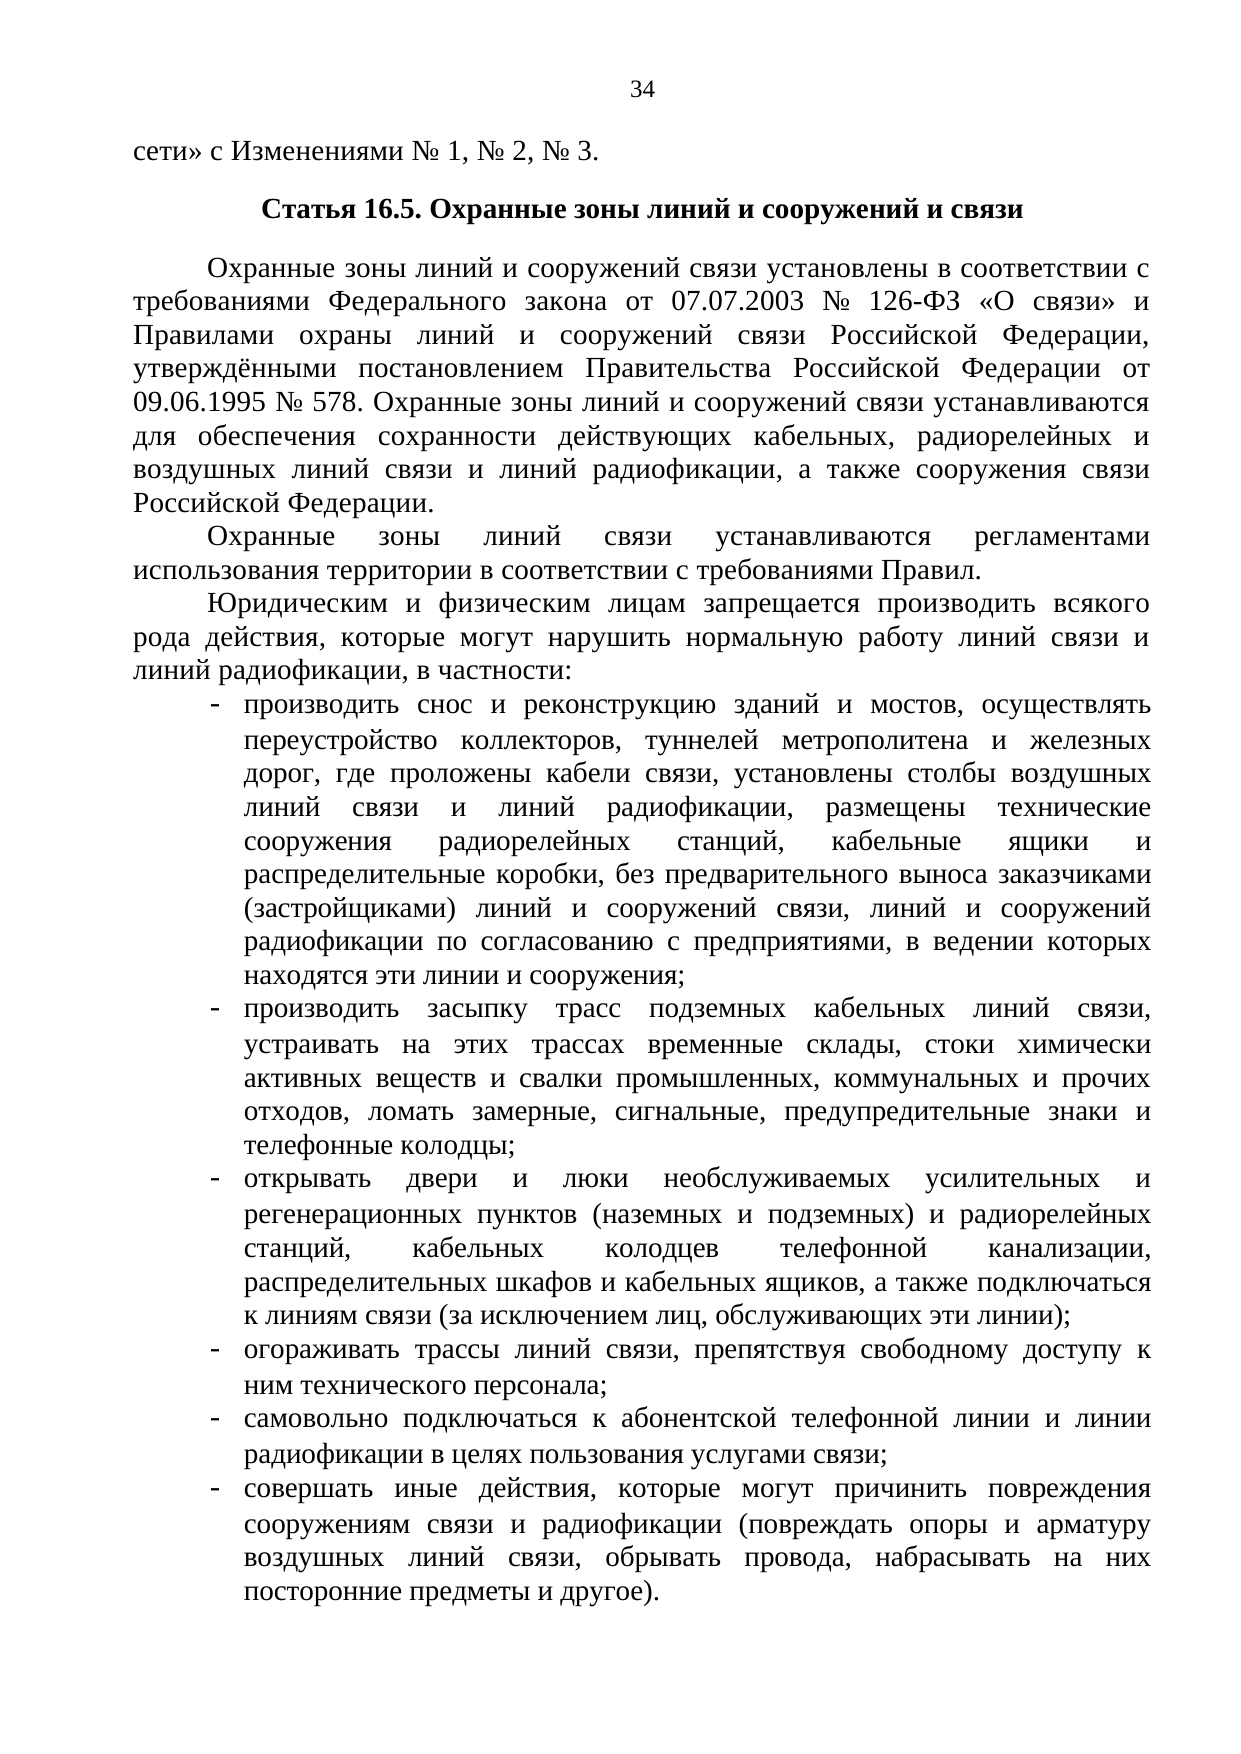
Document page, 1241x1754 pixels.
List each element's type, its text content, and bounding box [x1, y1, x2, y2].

list огораживать трассы линий связи, препятствуя свободному доступу к ним технического персонала; [206, 1331, 1152, 1400]
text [133, 133, 1152, 166]
list совершать иные действия, которые могут причинить повреждения сооружениям связи и радиофикации (повреждать опоры и арматуру воздушных линий связи, обрывать провода, набрасывать на них посторонние предметы и другое). [206, 1470, 1152, 1607]
list производить засыпку трасс подземных кабельных линий связи, устраивать на этих трассах временные склады, стоки химически активных веществ и свалки промышленных, коммунальных и прочих отходов, ломать замерные, сигнальные, предупредительные знаки и телефонные колодцы; [206, 990, 1152, 1161]
text Юридическим и физическим лицам запрещается производить всякого рода действия, которые могут нарушить нормальную работу линий связи и линий радиофикации, в частности: [133, 585, 1152, 686]
list самовольно подключаться к абонентской телефонной линии и линии радиофикации в целях пользования услугами связи; [206, 1400, 1152, 1470]
subtitle Статья 16.5. Охранные зоны линий и сооружений и связи [133, 191, 1152, 225]
text Охранные зоны линий связи устанавливаются регламентами использования территории в соответствии с требованиями Правил. [133, 518, 1152, 585]
text Охранные зоны линий и сооружений связи установлены в соответствии с требованиями Федерального закона от 07.07.2003 № 126-ФЗ «О связи» и Правилами охраны линий и сооружений связи Российской Федерации, утверждёнными постановлением Правительства Российской Федерации от 09.06.1995 № 578. Охранные зоны линий и сооружений связи устанавливаются для обеспечения сохранности действующих кабельных, радиорелейных и воздушных линий связи и линий радиофикации, а также сооружения связи Российской Федерации. [133, 250, 1152, 518]
list открывать двери и люки необслуживаемых усилительных и регенерационных пунктов (наземных и подземных) и радиорелейных станций, кабельных колодцев телефонной канализации, распределительных шкафов и кабельных ящиков, а также подключаться к линиям связи (за исключением лиц, обслуживающих эти линии); [206, 1161, 1152, 1331]
list производить снос и реконструкцию зданий и мостов, осуществлять переустройство коллекторов, туннелей метрополитена и железных дорог, где проложены кабели связи, установлены столбы воздушных линий связи и линий радиофикации, размещены технические сооружения радиорелейных станций, кабельные ящики и распределительные коробки, без предварительного выноса заказчиками (застройщиками) линий и сооружений связи, линий и сооружений радиофикации по согласованию с предприятиями, в ведении которых находятся эти линии и сооружения; [206, 686, 1152, 990]
